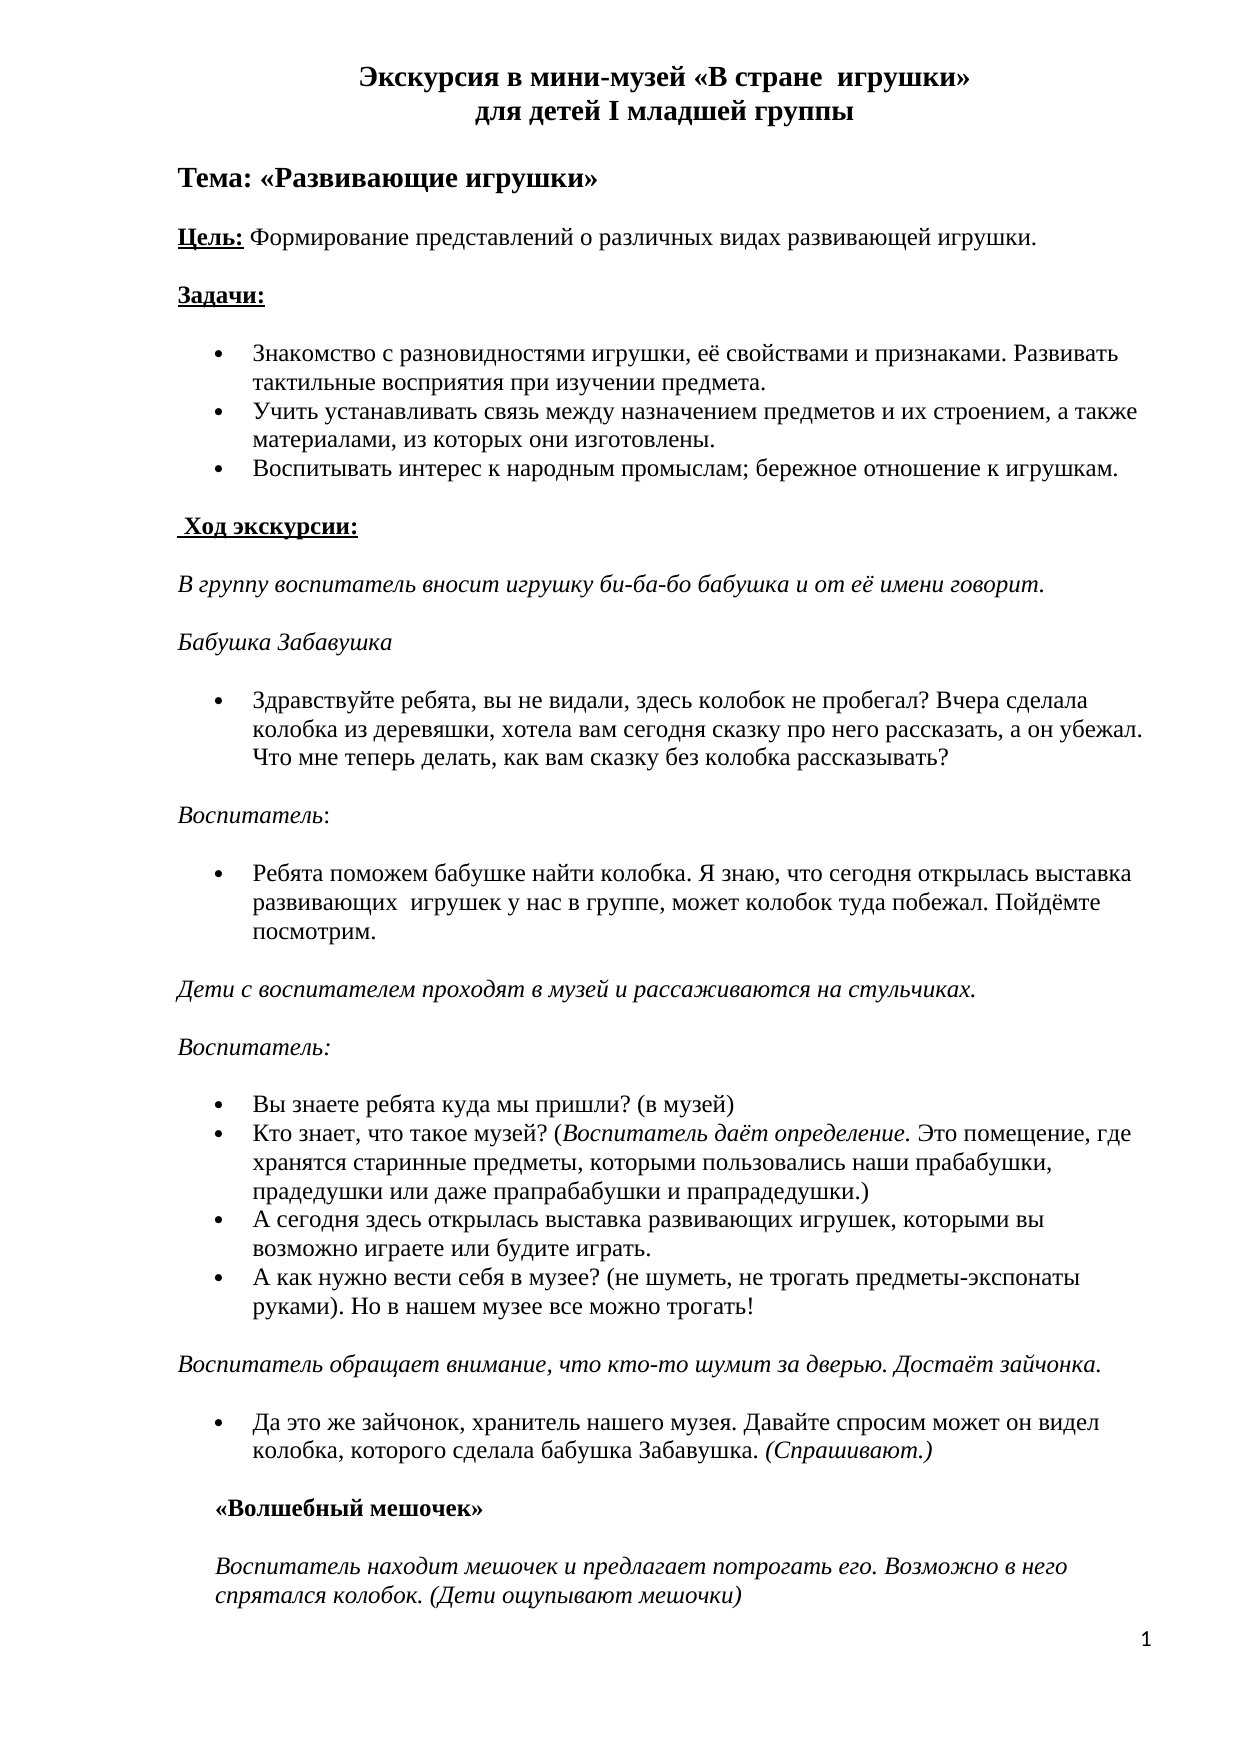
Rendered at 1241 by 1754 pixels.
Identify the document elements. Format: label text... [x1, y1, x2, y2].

text «Волшебный мешочек» [215, 1493, 1152, 1522]
list Знакомство с разновидностями игрушки, её свойствами и признаками. Развивать тактильные восприятия при изучении предмета. [215, 338, 1152, 396]
text Бабушка Забавушка [177, 627, 1152, 656]
list Кто знает, что такое музей? (Воспитатель даёт определение. Это помещение, где хранятся старинные предметы, которыми пользовались наши прабабушки, прадедушки или даже прапрабабушки и прапрадедушки.) [215, 1118, 1152, 1204]
text Воспитатель: [177, 1032, 1152, 1060]
list А как нужно вести себя в музее? (не шуметь, не трогать предметы-экспонаты руками). Но в нашем музее все можно трогать! [215, 1262, 1152, 1319]
text Воспитатель обращает внимание, что кто-то шумит за дверью. Достаёт зайчонка. [177, 1349, 1152, 1377]
text В группу воспитатель вносит игрушку би-ба-бо бабушка и от её имени говорит. [177, 569, 1152, 598]
text Экскурсия в мини-музей «В стране игрушки» [177, 59, 1152, 93]
text для детей I младшей группы [177, 93, 1152, 126]
list Да это же зайчонок, хранитель нашего музея. Давайте спросим может он видел колобка, которого сделала бабушка Забавушка. (Спрашивают.) [215, 1407, 1152, 1464]
text Задачи: [177, 280, 1152, 309]
list Ребята поможем бабушке найти колобка. Я знаю, что сегодня открылась выставка развивающих игрушек у нас в группе, может колобок туда побежал. Пойдёмте посмотрим. [215, 858, 1152, 944]
text Воспитатель находит мешочек и предлагает потрогать его. Возможно в него спрятался колобок. (Дети ощупывают мешочки) [215, 1551, 1152, 1609]
list Учить устанавливать связь между назначением предметов и их строением, а также материалами, из которых они изготовлены. [215, 396, 1152, 453]
list Здравствуйте ребята, вы не видали, здесь колобок не пробегал? Вчера сделала колобка из деревяшки, хотела вам сегодня сказку про него рассказать, а он убежал. Что мне теперь делать, как вам сказку без колобка рассказывать? [215, 685, 1152, 771]
list Воспитывать интерес к народным промыслам; бережное отношение к игрушкам. [215, 453, 1152, 482]
text Воспитатель: [177, 800, 1152, 829]
text Тема: «Развивающие игрушки» [177, 160, 1152, 193]
text Цель: Формирование представлений о различных видах развивающей игрушки. [177, 222, 1152, 251]
list А сегодня здесь открылась выставка развивающих игрушек, которыми вы возможно играете или будите играть. [215, 1204, 1152, 1262]
list Вы знаете ребята куда мы пришли? (в музей) [215, 1089, 1152, 1118]
text Ход экскурсии: [177, 511, 1152, 540]
text Дети с воспитателем проходят в музей и рассаживаются на стульчиках. [177, 974, 1152, 1002]
